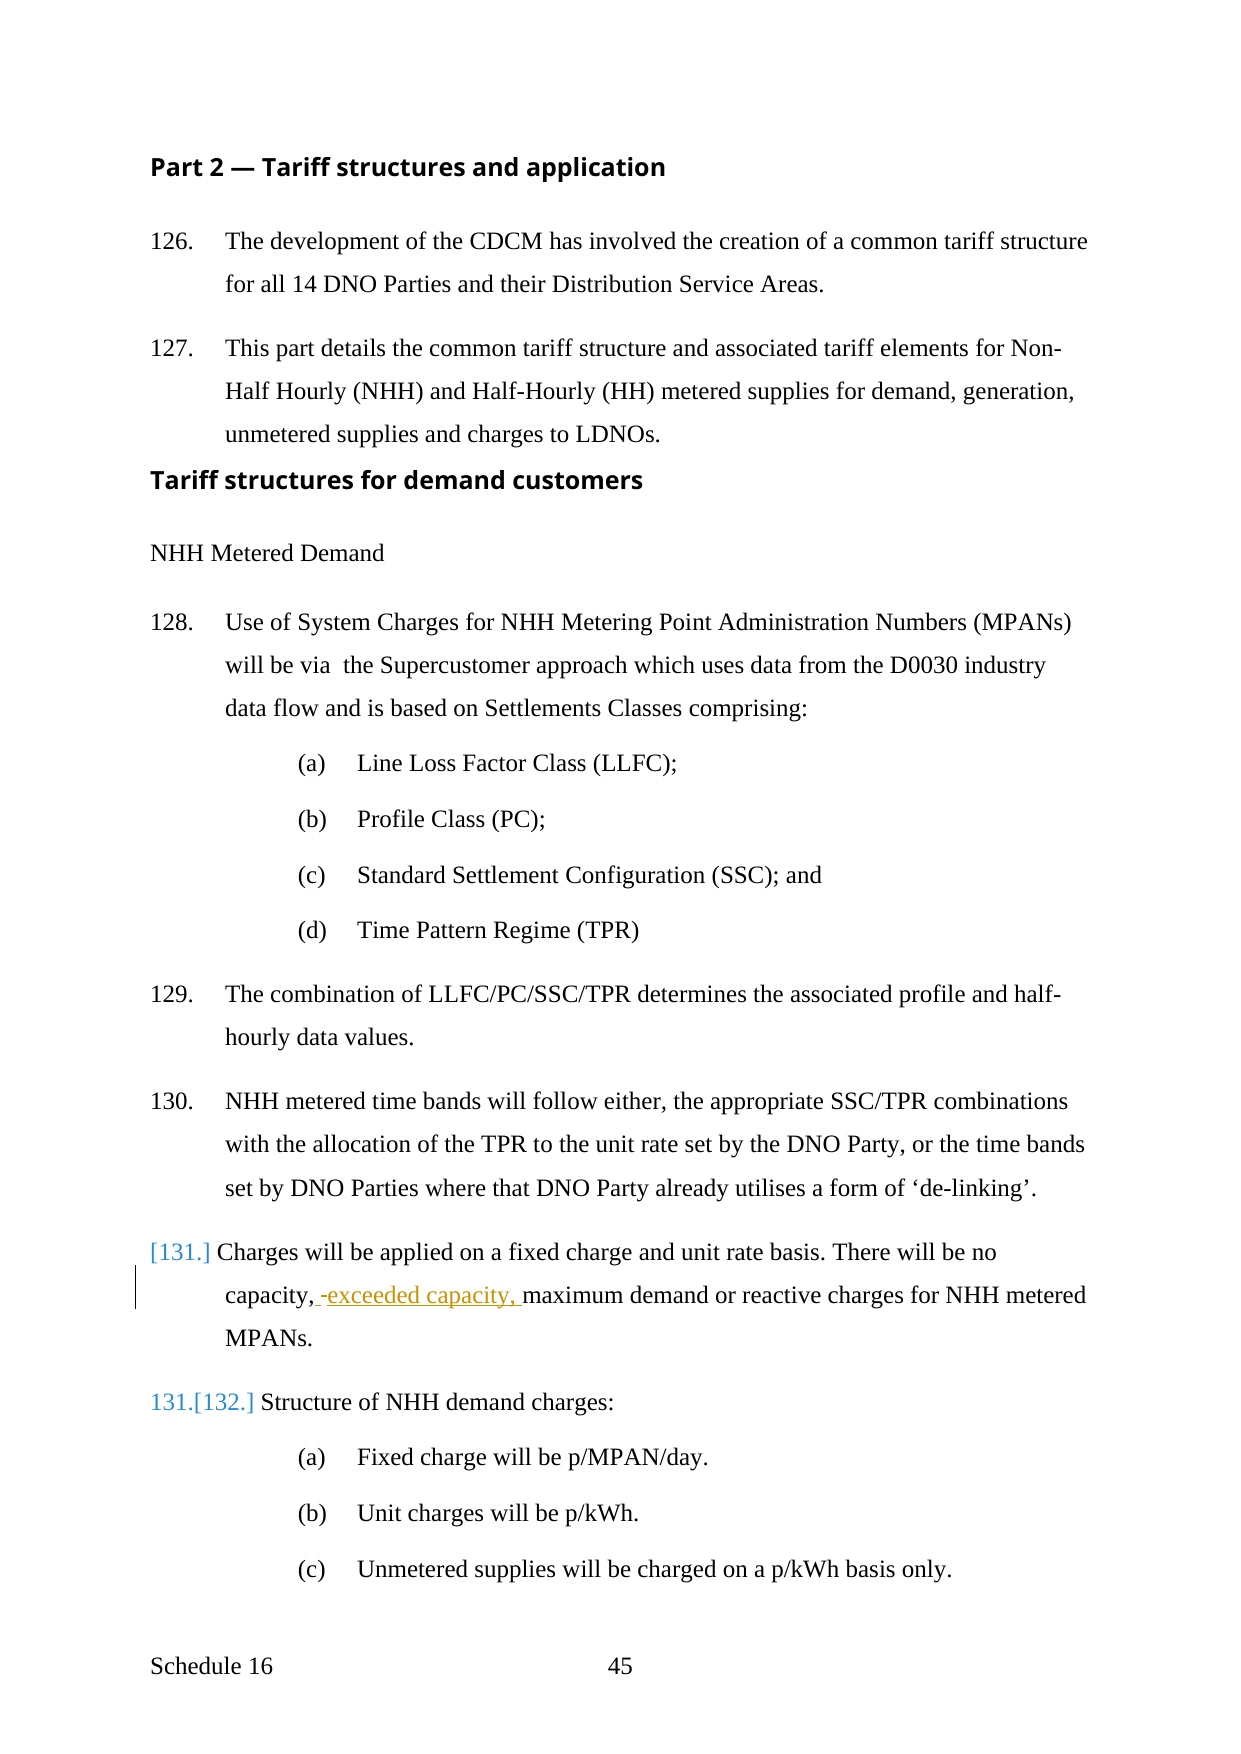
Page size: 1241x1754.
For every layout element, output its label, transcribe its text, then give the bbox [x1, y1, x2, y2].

text Time Pattern Regime (TPR) [298, 915, 1090, 944]
subtitle Part 2 — Tariff structures and application [150, 150, 1090, 184]
subtitle NHH metered time bands will follow either, the appropriate SSC/TPR combinations with the allocation of the TPR to the unit rate set by the DNO Party, or the time bands set by DNO Parties where that DNO Party already utilises a form of ‘de-linking’. [150, 1086, 1090, 1201]
subtitle Structure of NHH demand charges: [150, 1387, 1090, 1416]
list Fixed charge will be p/MPAN/day. [298, 1442, 1090, 1471]
subtitle Charges will be applied on a fixed charge and unit rate basis. There will be no capacity,maximum demand or reactive charges for NHH metered MPANs. [150, 1237, 1090, 1352]
text NHH Metered Demand [150, 538, 1090, 567]
text Standard Settlement Configuration (SSC); and [298, 860, 1090, 888]
text Unmetered supplies will be charged on a p/kWh basis only. [298, 1554, 1090, 1582]
subtitle Tariff structures for demand customers [150, 462, 1090, 497]
text Unit charges will be p/kWh. [298, 1498, 1090, 1527]
list Line Loss Factor Class (LLFC); [298, 748, 1090, 777]
subtitle The combination of LLFC/PC/SSC/TPR determines the associated profile and half-hourly data values. [150, 979, 1090, 1051]
subtitle Use of System Charges for NHH Metering Point Administration Numbers (MPANs) will be via the Supercustomer approach which uses data from the D0030 industry data flow and is based on Settlements Classes comprising: [150, 607, 1090, 722]
subtitle This part details the common tariff structure and associated tariff elements for Non-Half Hourly (NHH) and Half-Hourly (HH) metered supplies for demand, generation, unmetered supplies and charges to LDNOs. [150, 333, 1090, 448]
text Profile Class (PC); [298, 804, 1090, 833]
subtitle The development of the CDCM has involved the creation of a common tariff structure for all 14 DNO Parties and their Distribution Service Areas. [150, 226, 1090, 298]
